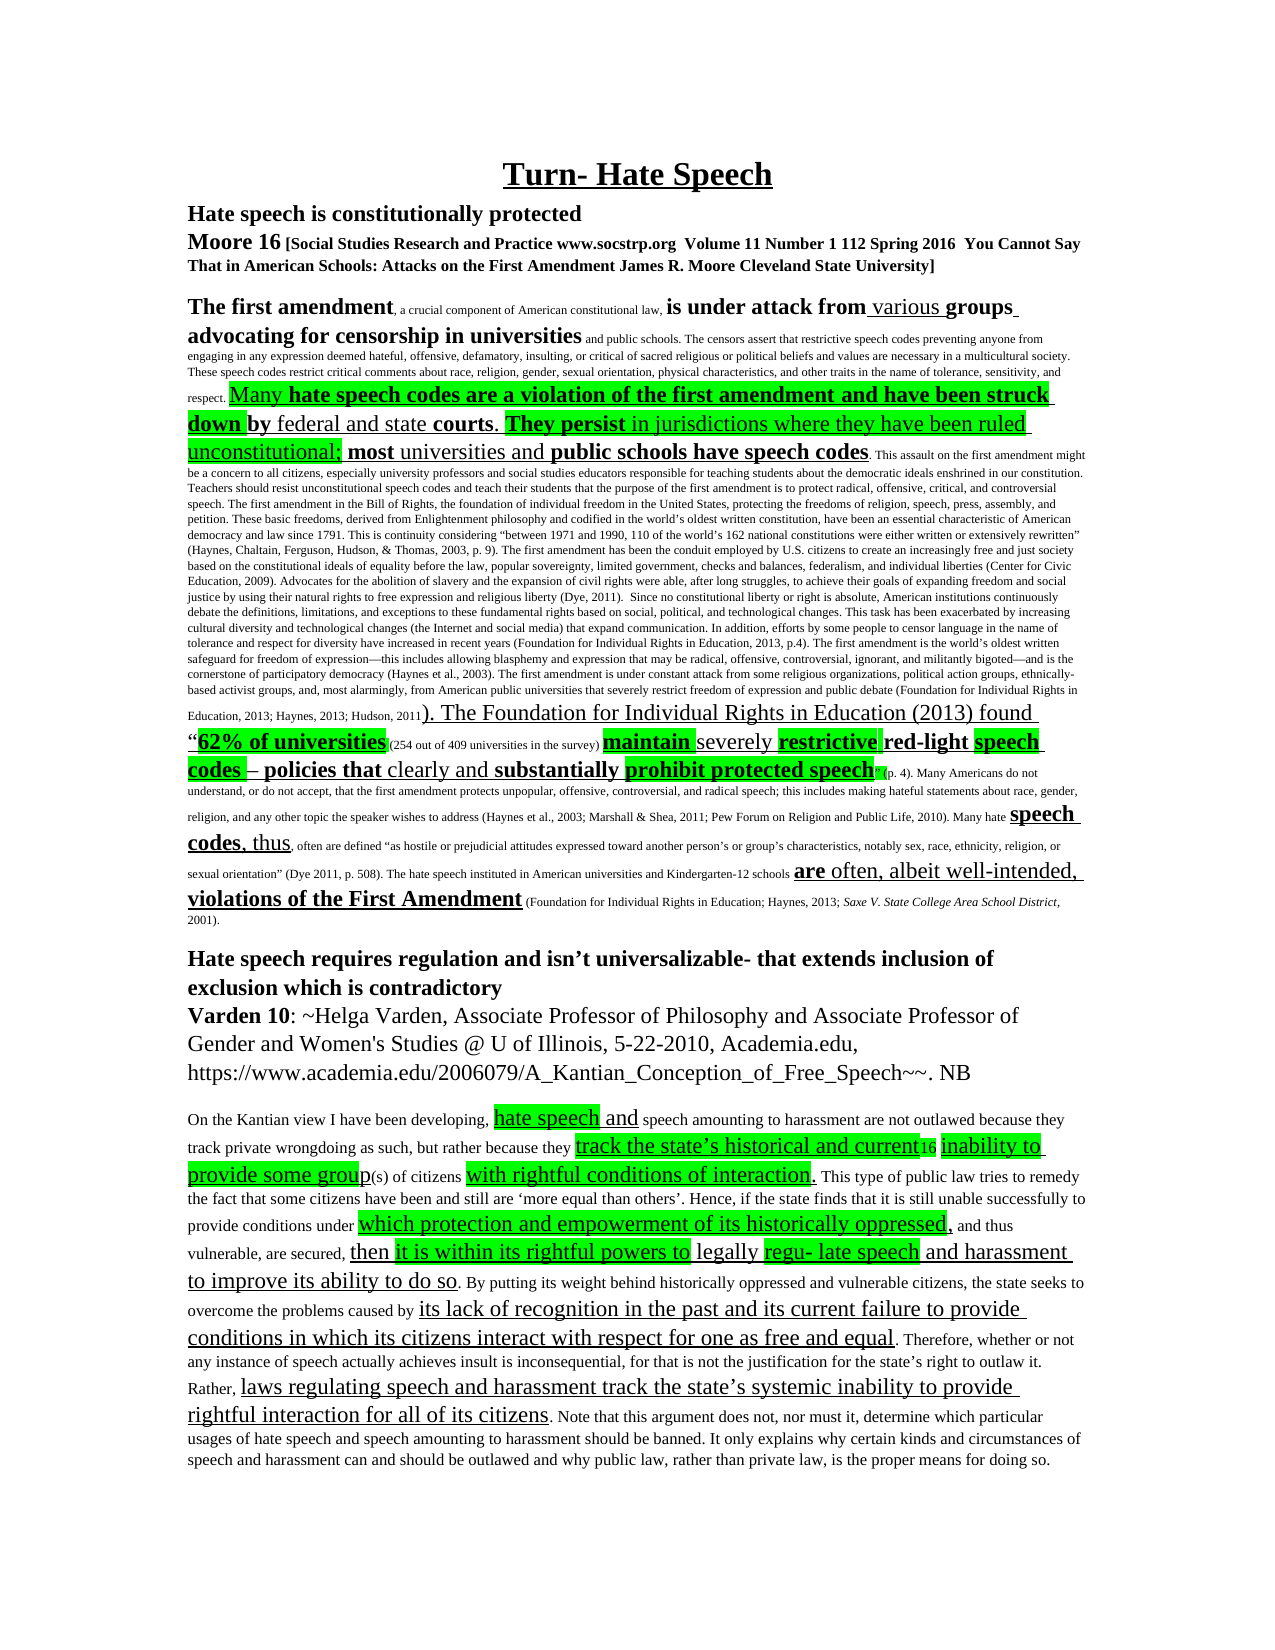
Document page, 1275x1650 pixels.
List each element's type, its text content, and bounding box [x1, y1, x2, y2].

text Moore 16 [Social Studies Research and Practice www.socstrp.org Volume 11 Number 1 112 Spring 2016 You Cannot Say That in American Schools: Attacks on the First Amendment James R. Moore Cleveland State University] [187, 228, 1087, 275]
subtitle Hate speech is constitutionally protected [187, 200, 1087, 226]
subtitle Turn- Hate Speech [187, 154, 1087, 192]
text The first amendment, a crucial component of American constitutional law, is under attack from various groups advocating for censorship in universities and public schools. The censors assert that restrictive speech codes preventing anyone from engaging in any expression deemed hateful, offensive, defamatory, insulting, or critical of sacred religious or political beliefs and values are necessary in a multicultural society. These speech codes restrict critical comments about race, religion, gender, sexual orientation, physical characteristics, and other traits in the name of tolerance, sensitivity, and respect. Many hate speech codes are a violation of the first amendment and have been struck down by federal and state courts. They persist in jurisdictions where they have been ruled unconstitutional; most universities and public schools have speech codes. This assault on the first amendment might be a concern to all citizens, especially university professors and social studies educators responsible for teaching students about the democratic ideals enshrined in our constitution. Teachers should resist unconstitutional speech codes and teach their students that the purpose of the first amendment is to protect radical, offensive, critical, and controversial speech. The first amendment in the Bill of Rights, the foundation of individual freedom in the United States, protecting the freedoms of religion, speech, press, assembly, and petition. These basic freedoms, derived from Enlightenment philosophy and codified in the world’s oldest written constitution, have been an essential characteristic of American democracy and law since 1791. This is continuity considering “between 1971 and 1990, 110 of the world’s 162 national constitutions were either written or extensively rewritten” (Haynes, Chaltain, Ferguson, Hudson, & Thomas, 2003, p. 9). The first amendment has been the conduit employed by U.S. citizens to create an increasingly free and just society based on the constitutional ideals of equality before the law, popular sovereignty, limited government, checks and balances, federalism, and individual liberties (Center for Civic Education, 2009). Advocates for the abolition of slavery and the expansion of civil rights were able, after long struggles, to achieve their goals of expanding freedom and social justice by using their natural rights to free expression and religious liberty (Dye, 2011). Since no constitutional liberty or right is absolute, American institutions continuously debate the definitions, limitations, and exceptions to these fundamental rights based on social, political, and technological changes. This task has been exacerbated by increasing cultural diversity and technological changes (the Internet and social media) that expand communication. In addition, efforts by some people to censor language in the name of tolerance and respect for diversity have increased in recent years (Foundation for Individual Rights in Education, 2013, p.4). The first amendment is the world’s oldest written safeguard for freedom of expression—this includes allowing blasphemy and expression that may be radical, offensive, controversial, ignorant, and militantly bigoted—and is the cornerstone of participatory democracy (Haynes et al., 2003). The first amendment is under constant attack from some religious organizations, political action groups, ethnically-based activist groups, and, most alarmingly, from American public universities that severely restrict freedom of expression and public debate (Foundation for Individual Rights in Education, 2013; Haynes, 2013; Hudson, 2011). The Foundation for Individual Rights in Education (2013) found “62% of universities (254 out of 409 universities in the survey) maintain severely restrictive red-light speech codes – policies that clearly and substantially prohibit protected speech” (p. 4). Many Americans do not understand, or do not accept, that the first amendment protects unpopular, offensive, controversial, and radical speech; this includes making hateful statements about race, gender, religion, and any other topic the speaker wishes to address (Haynes et al., 2003; Marshall & Shea, 2011; Pew Forum on Religion and Public Life, 2010). Many hate speech codes, thus, often are defined “as hostile or prejudicial attitudes expressed toward another person’s or group’s characteristics, notably sex, race, ethnicity, religion, or sexual orientation” (Dye 2011, p. 508). The hate speech instituted in American universities and Kindergarten-12 schools are often, albeit well-intended, violations of the First Amendment (Foundation for Individual Rights in Education; Haynes, 2013; Saxe V. State College Area School District, 2001). [187, 293, 1087, 927]
text Varden 10: ~Helga Varden, Associate Professor of Philosophy and Associate Professor of Gender and Women's Studies @ U of Illinois, 5-22-2010, Academia.edu, https://www.academia.edu/2006079/A_Kantian_Conception_of_Free_Speech~~. NB [187, 1002, 1087, 1085]
subtitle Hate speech requires regulation and isn’t universalizable- that extends inclusion of exclusion which is contradictory [187, 945, 1087, 1000]
